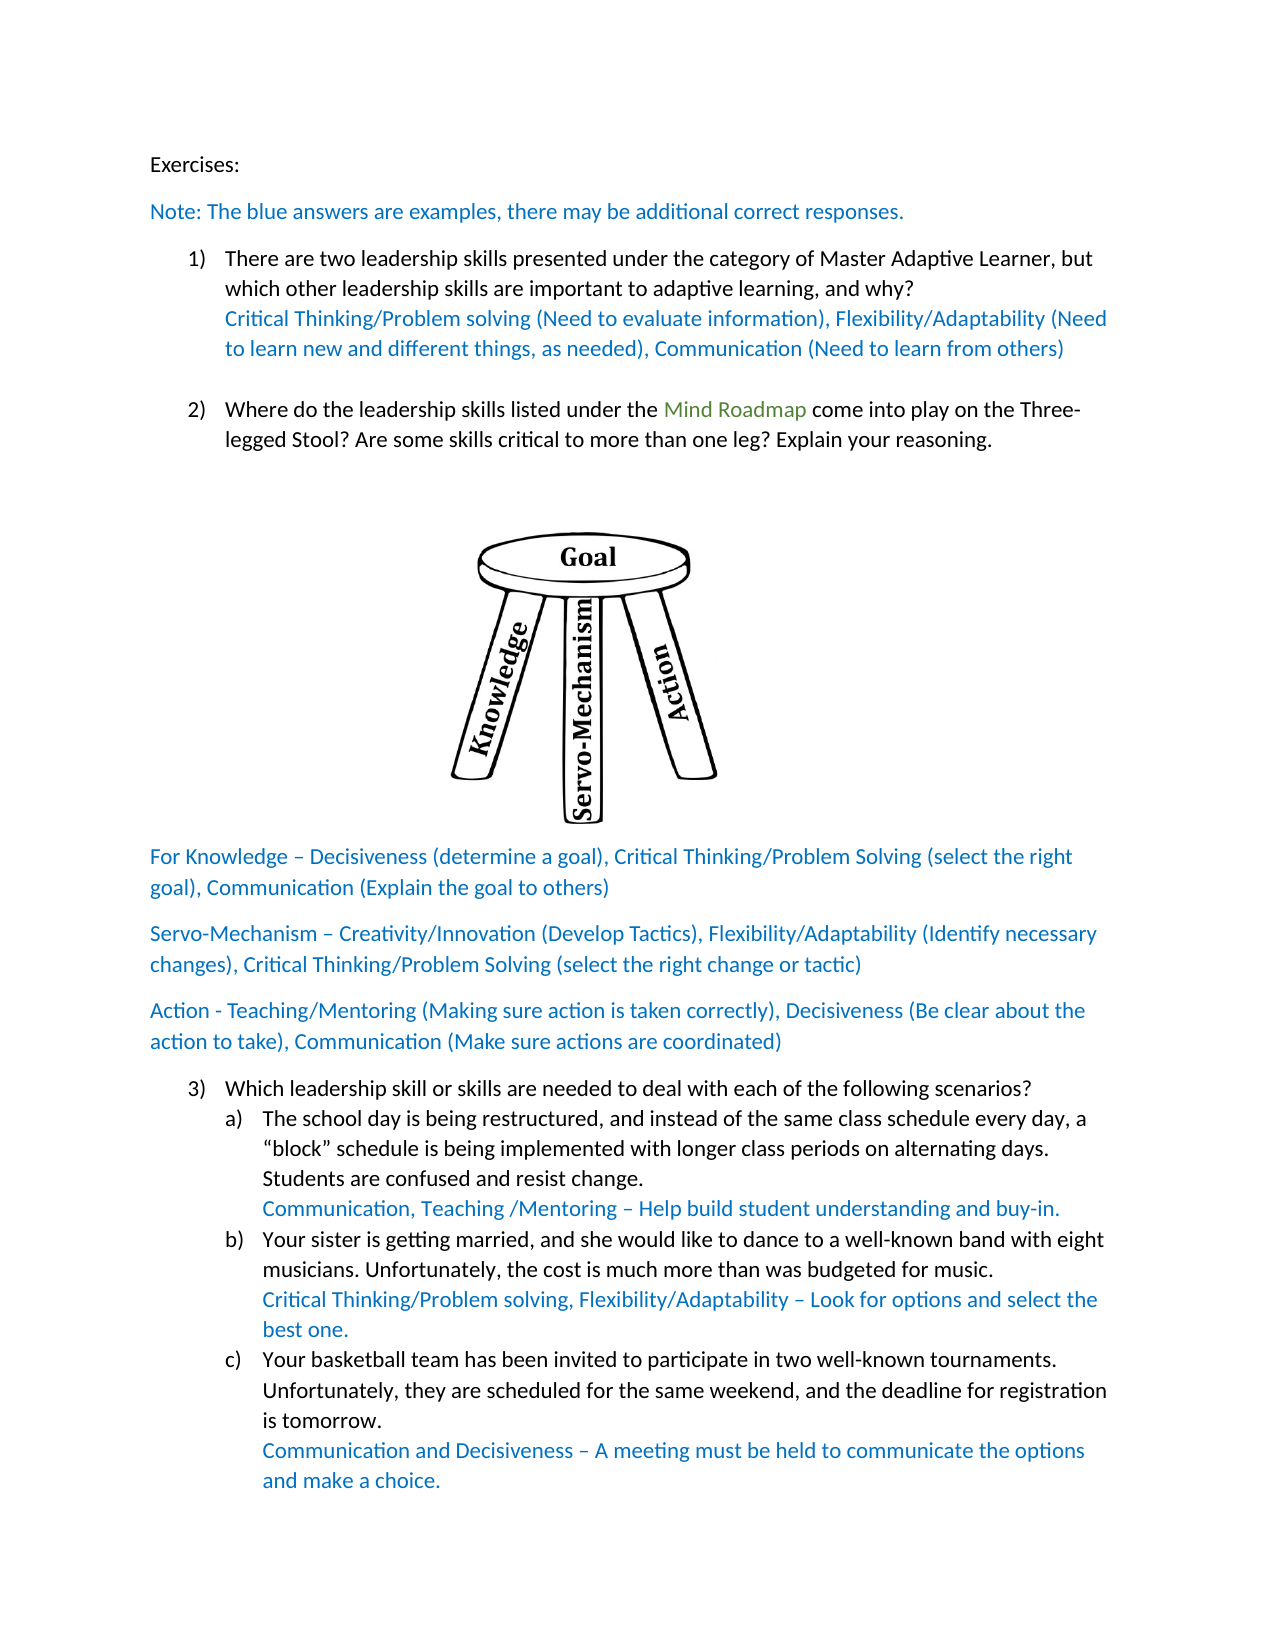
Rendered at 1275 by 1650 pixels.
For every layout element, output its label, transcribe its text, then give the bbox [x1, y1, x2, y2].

list There are two leadership skills presented under the category of Master Adaptive Learner, but which other leadership skills are important to adaptive learning, and why? [187, 244, 1125, 302]
list Your sister is getting married, and she would like to dance to a well-known band with eight musicians. Unfortunately, the cost is much more than was budgeted for music. [225, 1225, 1125, 1283]
text Action - Teaching/Mentoring (Making sure action is taken correctly), Decisiveness (Be clear about the action to take), Communication (Make sure actions are coordinated) [150, 997, 1125, 1055]
list Communication and Decisiveness – A meeting must be held to communicate the options and make a choice. [262, 1436, 1125, 1494]
text Exercises: [150, 150, 1125, 178]
picture [450, 532, 718, 824]
text Note: The blue answers are examples, there may be additional correct responses. [150, 197, 1125, 225]
text Servo-Mechanism – Creativity/Innovation (Develop Tactics), Flexibility/Adaptability (Identify necessary changes), Critical Thinking/Problem Solving (select the right change or tactic) [150, 919, 1125, 978]
text For Knowledge – Decisiveness (determine a goal), Critical Thinking/Problem Solving (select the right goal), Communication (Explain the goal to others) [150, 842, 1125, 901]
list Critical Thinking/Problem solving, Flexibility/Adaptability – Look for options and select the best one. [262, 1285, 1125, 1343]
list Where do the leadership skills listed under the Mind Roadmap come into play on the Three-legged Stool? Are some skills critical to more than one leg? Explain your reasoning. [187, 395, 1125, 453]
list The school day is being restructured, and instead of the same class schedule every day, a “block” schedule is being implemented with longer class periods on alternating days. Students are confused and resist change. [225, 1104, 1125, 1192]
list Critical Thinking/Problem solving (Need to evaluate information), Flexibility/Adaptability (Need to learn new and different things, as needed), Communication (Need to learn from others) [225, 304, 1125, 362]
list Your basketball team has been invited to participate in two well-known tournaments. Unfortunately, they are scheduled for the same weekend, and the deadline for registration is tomorrow. [225, 1346, 1125, 1434]
list Which leadership skill or skills are needed to deal with each of the following scenarios? [187, 1074, 1125, 1102]
list Communication, Teaching /Mentoring – Help build student understanding and buy-in. [262, 1194, 1125, 1223]
